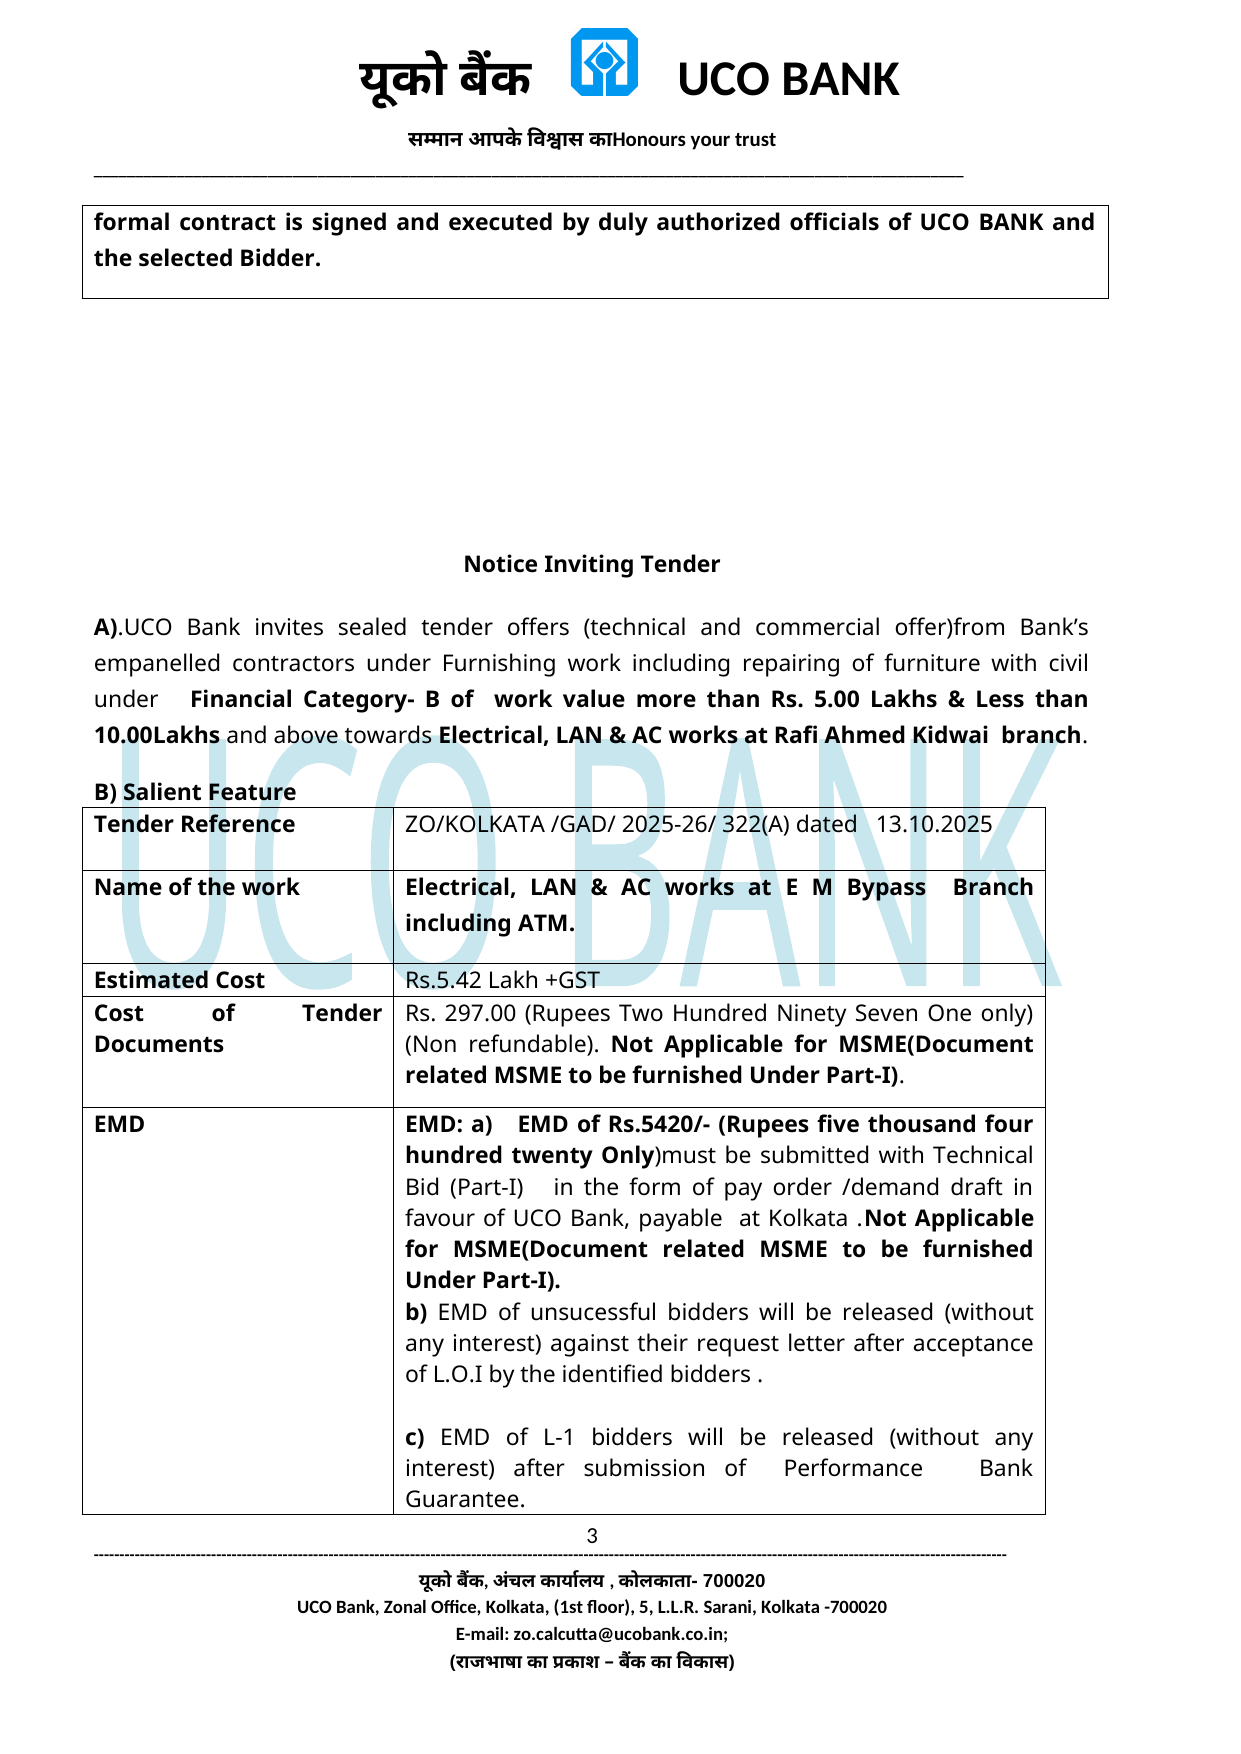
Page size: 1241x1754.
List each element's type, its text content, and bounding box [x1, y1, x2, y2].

table_header ZO/KOLKATA /GAD/ 2025-26/ 322(A) dated 13.10.2025 [394, 808, 1045, 870]
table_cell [394, 1108, 1045, 1514]
table_cell Name of the work [83, 871, 393, 963]
table_header Tender Reference [83, 808, 393, 870]
table_cell Estimated Cost [83, 964, 393, 996]
table_cell Electrical, LAN & AC works at E M Bypass Branch including ATM. [394, 871, 1045, 963]
text A).UCO Bank invites sealed tender offers (technical and commercial offer)from Bank’s empanelled contractors under Furnishing work including repairing of furniture with civil under Financial Category- B of work value more than Rs. 5.00 Lakhs & Less than 10.00Lakhs and above towards Electrical, LAN & AC works at Rafi Ahmed Kidwai branch. [94, 611, 1090, 750]
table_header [83, 206, 1108, 297]
picture [570, 28, 638, 96]
table_cell Cost of Tender Documents [83, 997, 393, 1107]
table_cell Rs.5.42 Lakh +GST [394, 964, 1045, 996]
table_cell EMD [83, 1108, 393, 1514]
text B) Salient Feature [94, 776, 1090, 807]
text Notice Inviting Tender [94, 548, 1090, 580]
table_cell Rs. 297.00 (Rupees Two Hundred Ninety Seven One only) (Non refundable). Not Applicable for MSME(Document related MSME to be furnished Under Part-I). [394, 997, 1045, 1107]
